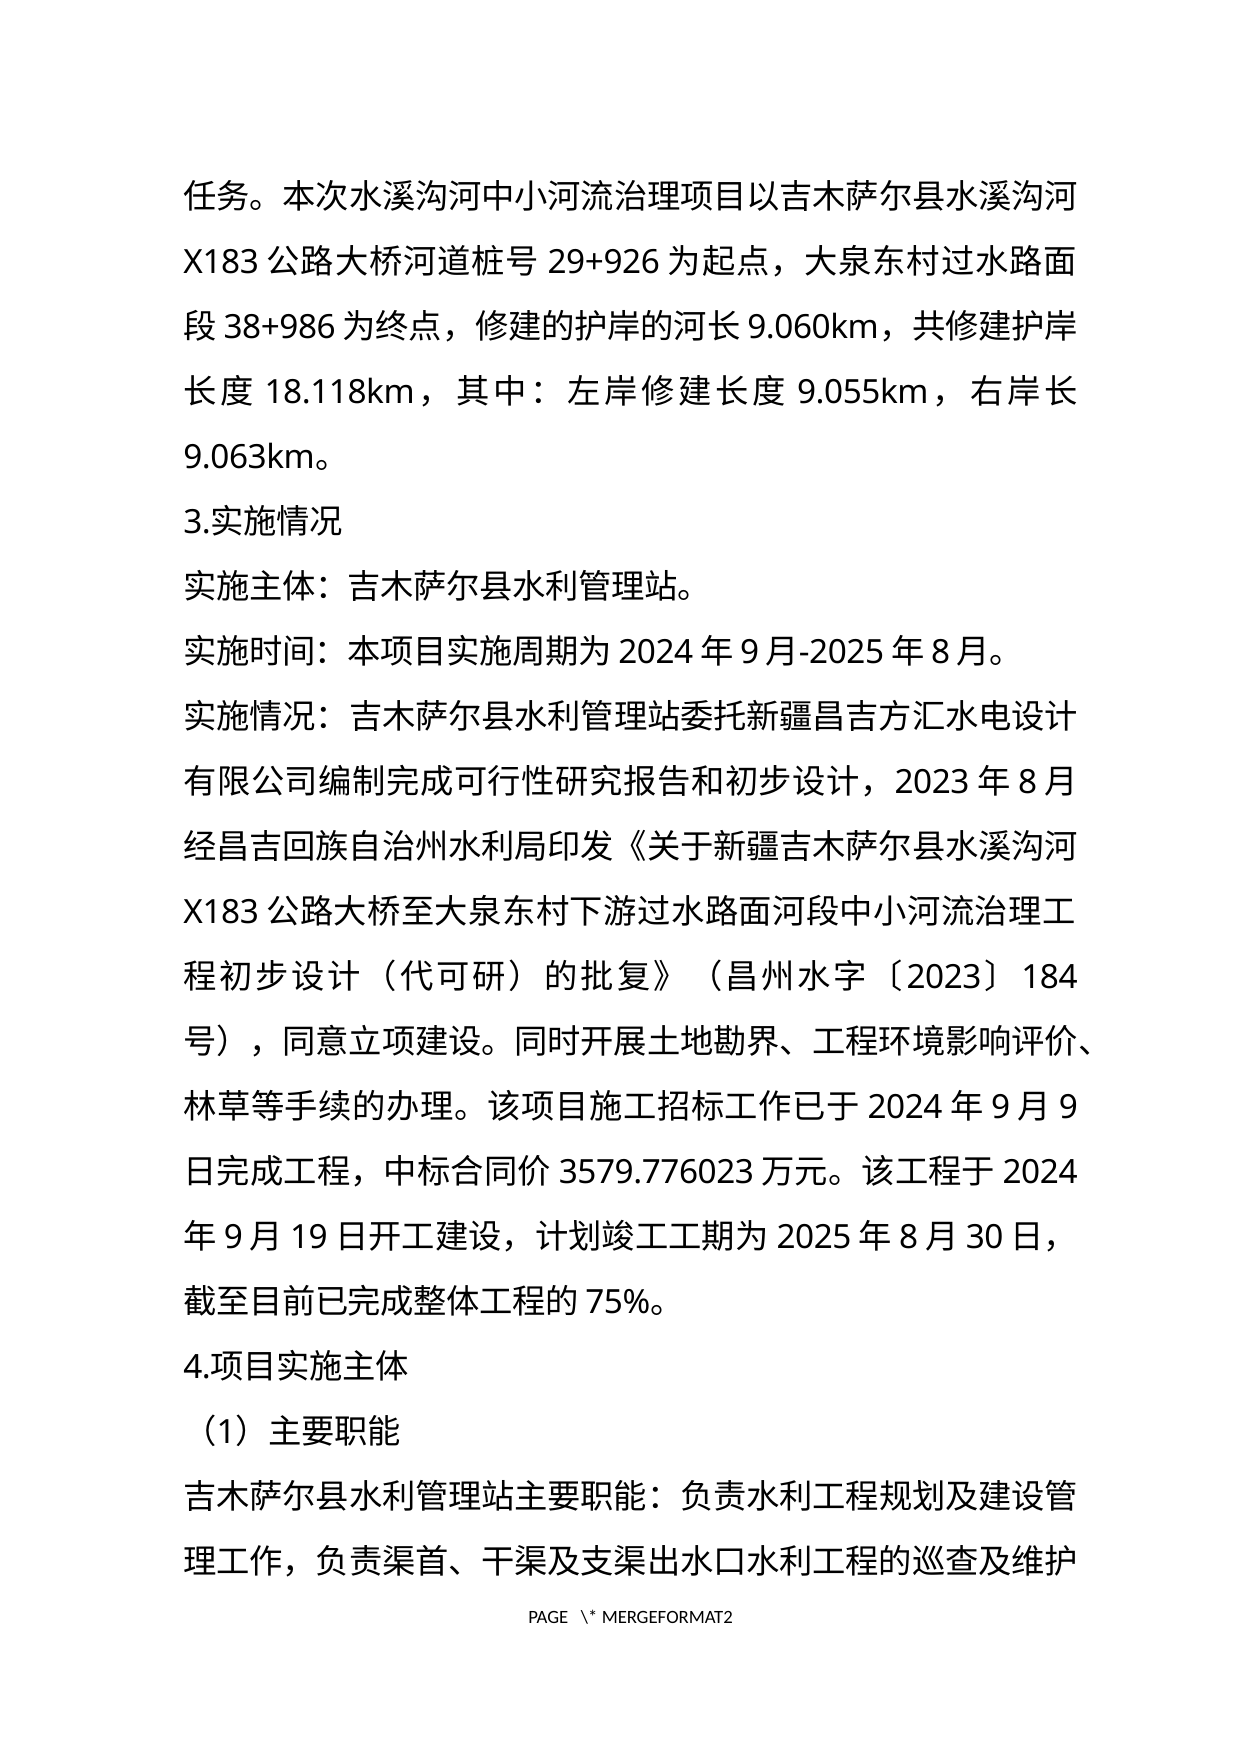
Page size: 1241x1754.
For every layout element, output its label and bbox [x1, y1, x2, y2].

text [183, 162, 1078, 1592]
